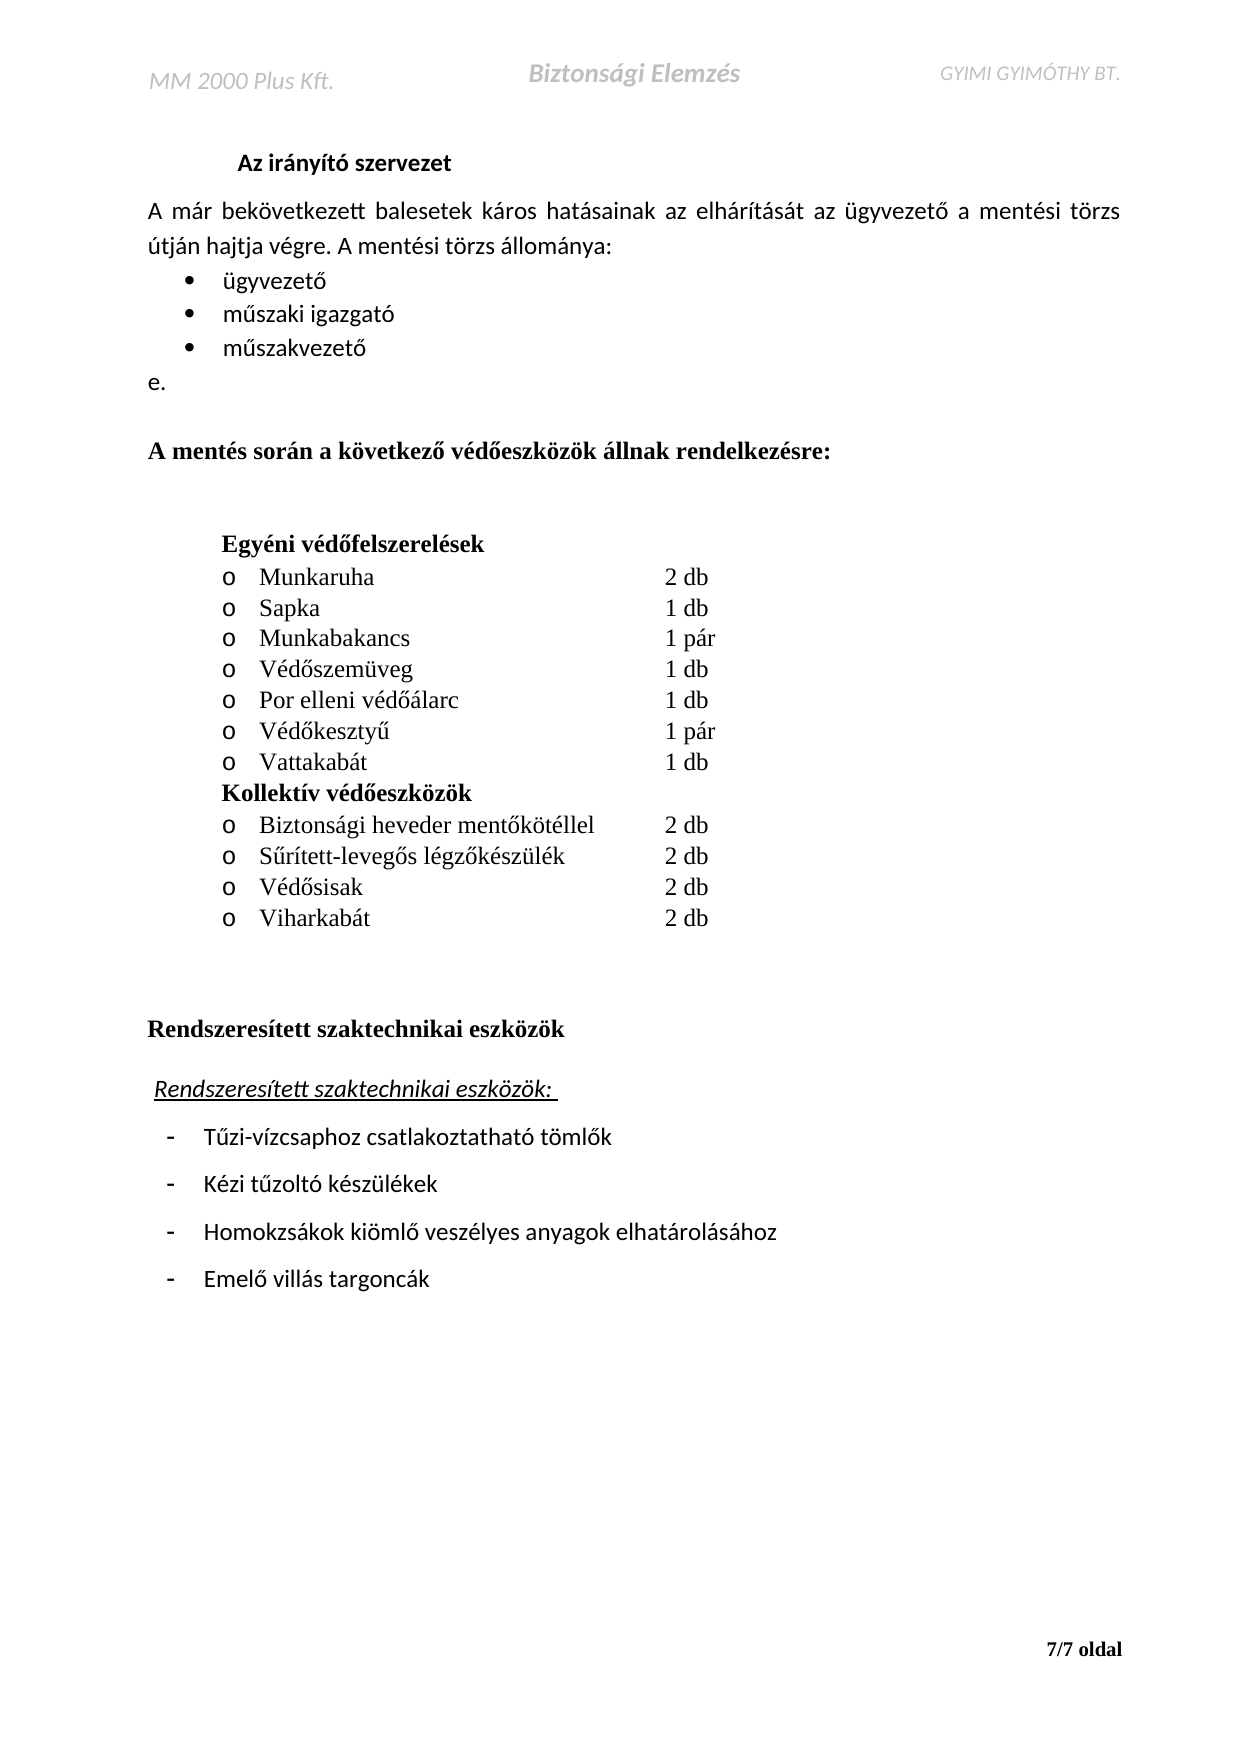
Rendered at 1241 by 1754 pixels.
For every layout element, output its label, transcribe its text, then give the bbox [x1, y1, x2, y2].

list Viharkabát 2 db [221, 903, 1122, 934]
subtitle Rendszeresített szaktechnikai eszközök [147, 1014, 1122, 1043]
list műszaki igazgató [185, 299, 1122, 329]
list Homokzsákok kiömlő veszélyes anyagok elhatárolásához [166, 1216, 1122, 1246]
list Por elleni védőálarc 1 db [221, 685, 1122, 716]
list Sűrített-levegős légzőkészülék 2 db [221, 841, 1122, 872]
list Kézi tűzoltó készülékek [166, 1168, 1122, 1199]
list Emelő villás targoncák [166, 1263, 1122, 1294]
list Biztonsági heveder mentőkötéllel 2 db [221, 811, 1122, 841]
list Munkaruha 2 db [221, 562, 1122, 593]
list Sapka 1 db [221, 593, 1122, 623]
text A már bekövetkezett balesetek káros hatásainak az elhárítását az ügyvezető a mentési törzs útján hajtja végre. A mentési törzs állománya: [148, 195, 1122, 261]
subtitle Kollektív védőeszközök [148, 778, 1122, 806]
subtitle Az irányító szervezet [237, 148, 1122, 178]
list Védőszemüveg 1 db [221, 654, 1122, 685]
subtitle Egyéni védőfelszerelések [148, 529, 1122, 557]
list Vattakabát 1 db [221, 747, 1122, 778]
text e. [148, 366, 1122, 396]
text Rendszeresített szaktechnikai eszközök: [148, 1073, 1122, 1104]
list Munkabakancs 1 pár [221, 623, 1122, 654]
list Tűzi-vízcsaphoz csatlakoztatható tömlők [166, 1121, 1122, 1151]
list ügyvezető [185, 265, 1122, 296]
text A mentés során a következő védőeszközök állnak rendelkezésre: [148, 436, 1122, 464]
list Védőkesztyű 1 pár [221, 716, 1122, 747]
list Védősisak 2 db [221, 872, 1122, 903]
list műszakvezető [185, 332, 1122, 363]
